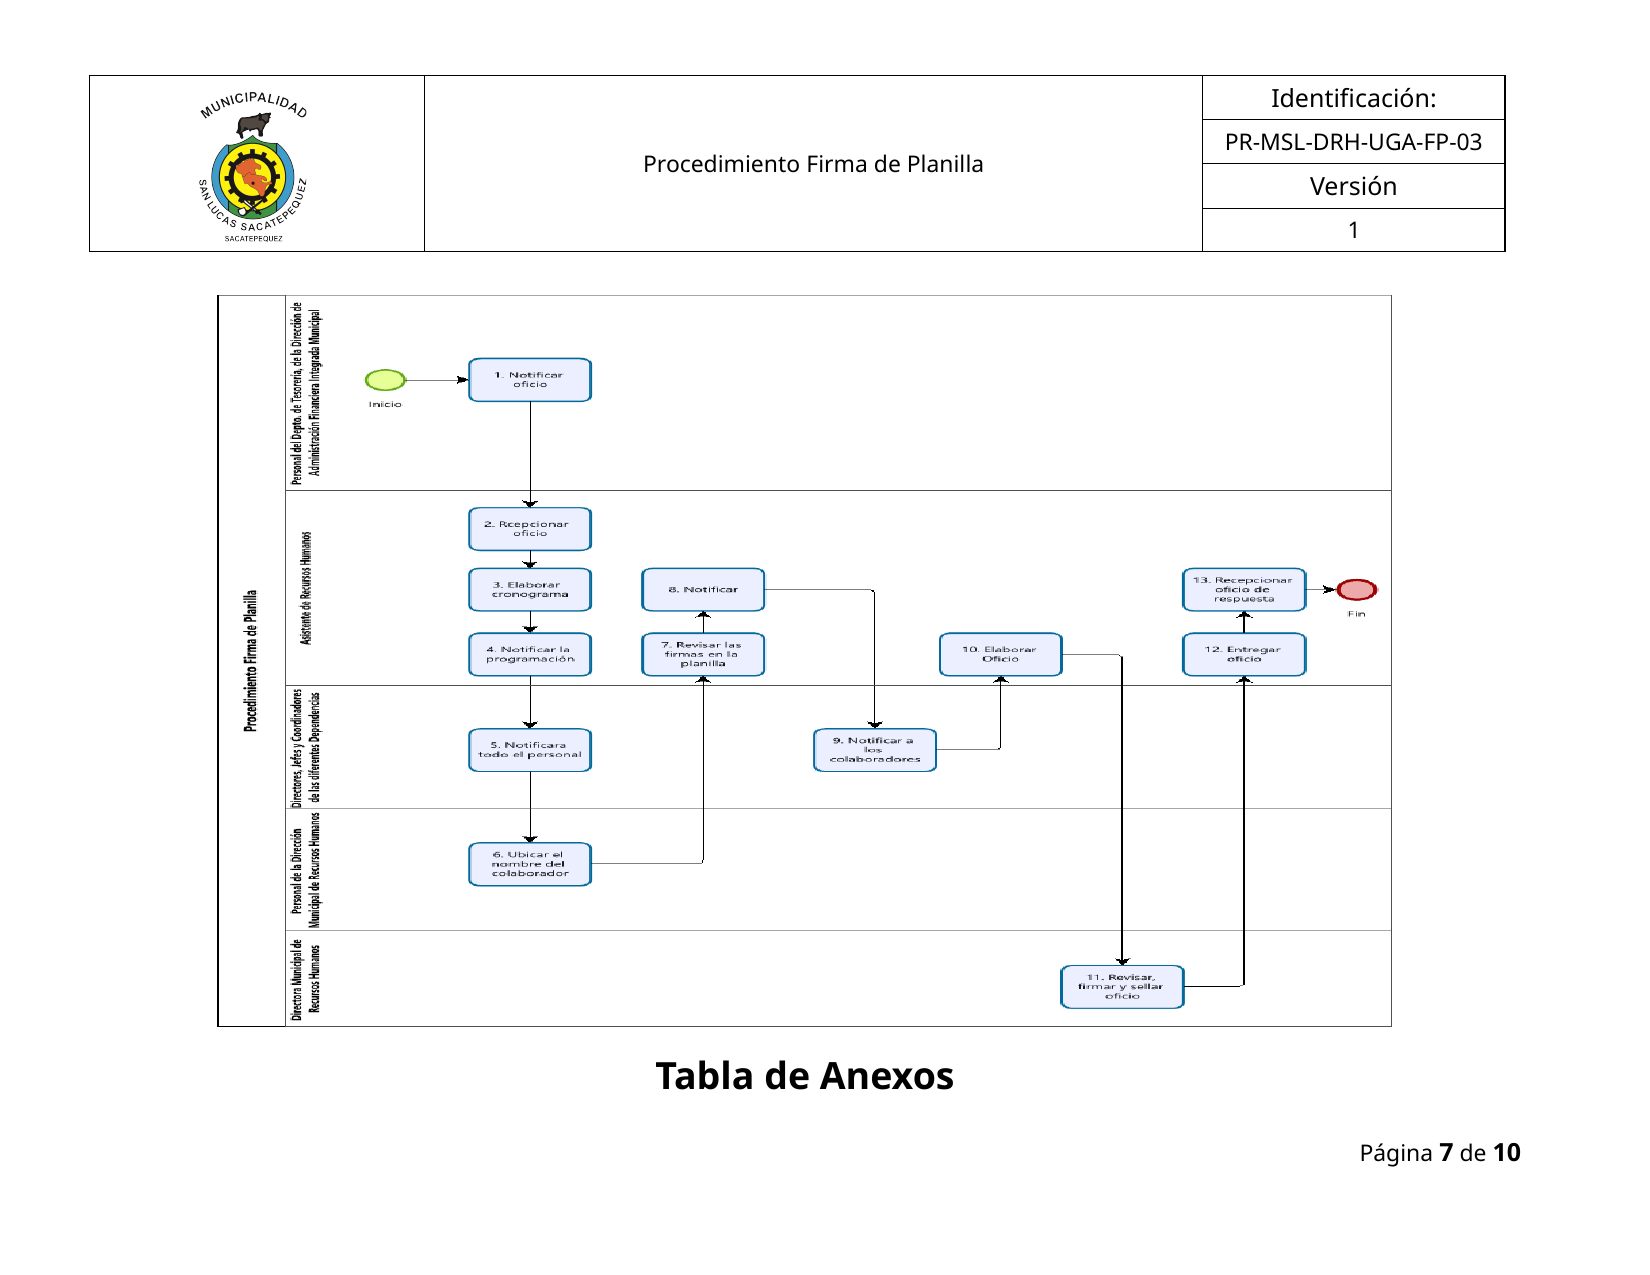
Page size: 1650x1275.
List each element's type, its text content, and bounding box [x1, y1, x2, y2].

text Tabla de Anexos [89, 1049, 1521, 1101]
picture [199, 92, 307, 242]
picture [211, 283, 1399, 1031]
